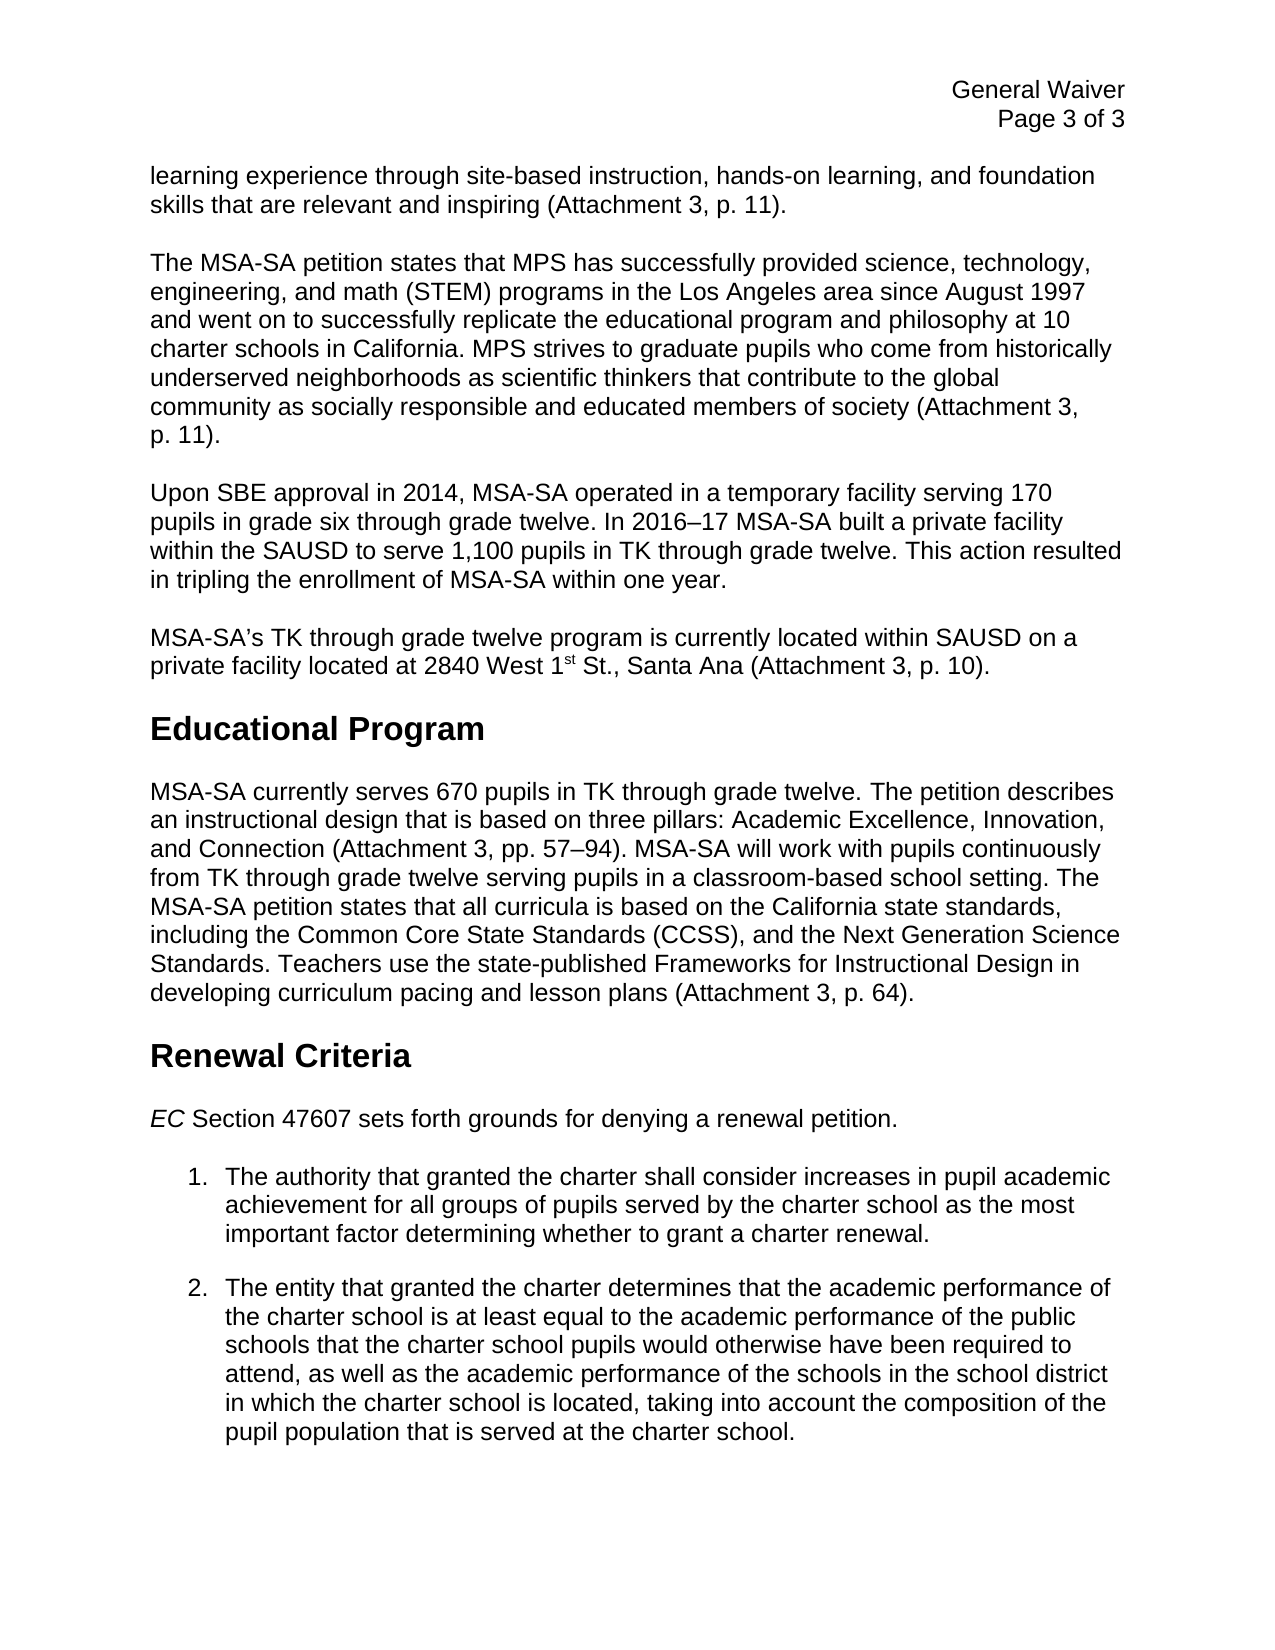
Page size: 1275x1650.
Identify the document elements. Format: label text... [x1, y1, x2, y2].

text EC Section 47607 sets forth grounds for denying a renewal petition. [150, 1103, 1125, 1132]
subtitle Renewal Criteria [150, 1036, 1125, 1074]
subtitle Educational Program [150, 709, 1125, 748]
text MSA-SA currently serves 670 pupils in TK through grade twelve. The petition describes an instructional design that is based on three pillars: Academic Excellence, Innovation, and Connection (Attachment 3, pp. 57–94). MSA-SA will work with pupils continuously from TK through grade twelve serving pupils in a classroom-based school setting. The MSA-SA petition states that all curricula is based on the California state standards, including the Common Core State Standards (CCSS), and the Next Generation Science Standards. Teachers use the state-published Frameworks for Instructional Design in developing curriculum pacing and lesson plans (Attachment 3, p. 64). [150, 777, 1125, 1007]
text MSA-SA’s TK through grade twelve program is currently located within SAUSD on a private facility located at 2840 West 1st St., Santa Ana (Attachment 3, p. 10). [150, 622, 1125, 680]
text The MSA-SA petition states that MPS has successfully provided science, technology, engineering, and math (STEM) programs in the Los Angeles area since August 1997 and went on to successfully replicate the educational program and philosophy at 10 charter schools in California. MPS strives to graduate pupils who come from historically underserved neighborhoods as scientific thinkers that contribute to the global community as socially responsible and educated members of society (Attachment 3, p. 11). [150, 248, 1125, 449]
text Upon SBE approval in 2014, MSA-SA operated in a temporary facility serving 170 pupils in grade six through grade twelve. In 2016–17 MSA-SA built a private facility within the SAUSD to serve 1,100 pupils in TK through grade twelve. This action resulted in tripling the enrollment of MSA-SA within one year. [150, 478, 1125, 593]
list The authority that granted the charter shall consider increases in pupil academic achievement for all groups of pupils served by the charter school as the most important factor determining whether to grant a charter renewal. [187, 1161, 1125, 1248]
list The entity that granted the charter determines that the academic performance of the charter school is at least equal to the academic performance of the public schools that the charter school pupils would otherwise have been required to attend, as well as the academic performance of the schools in the school district in which the charter school is located, taking into account the composition of the pupil population that is served at the charter school. [187, 1273, 1125, 1445]
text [150, 161, 1125, 219]
